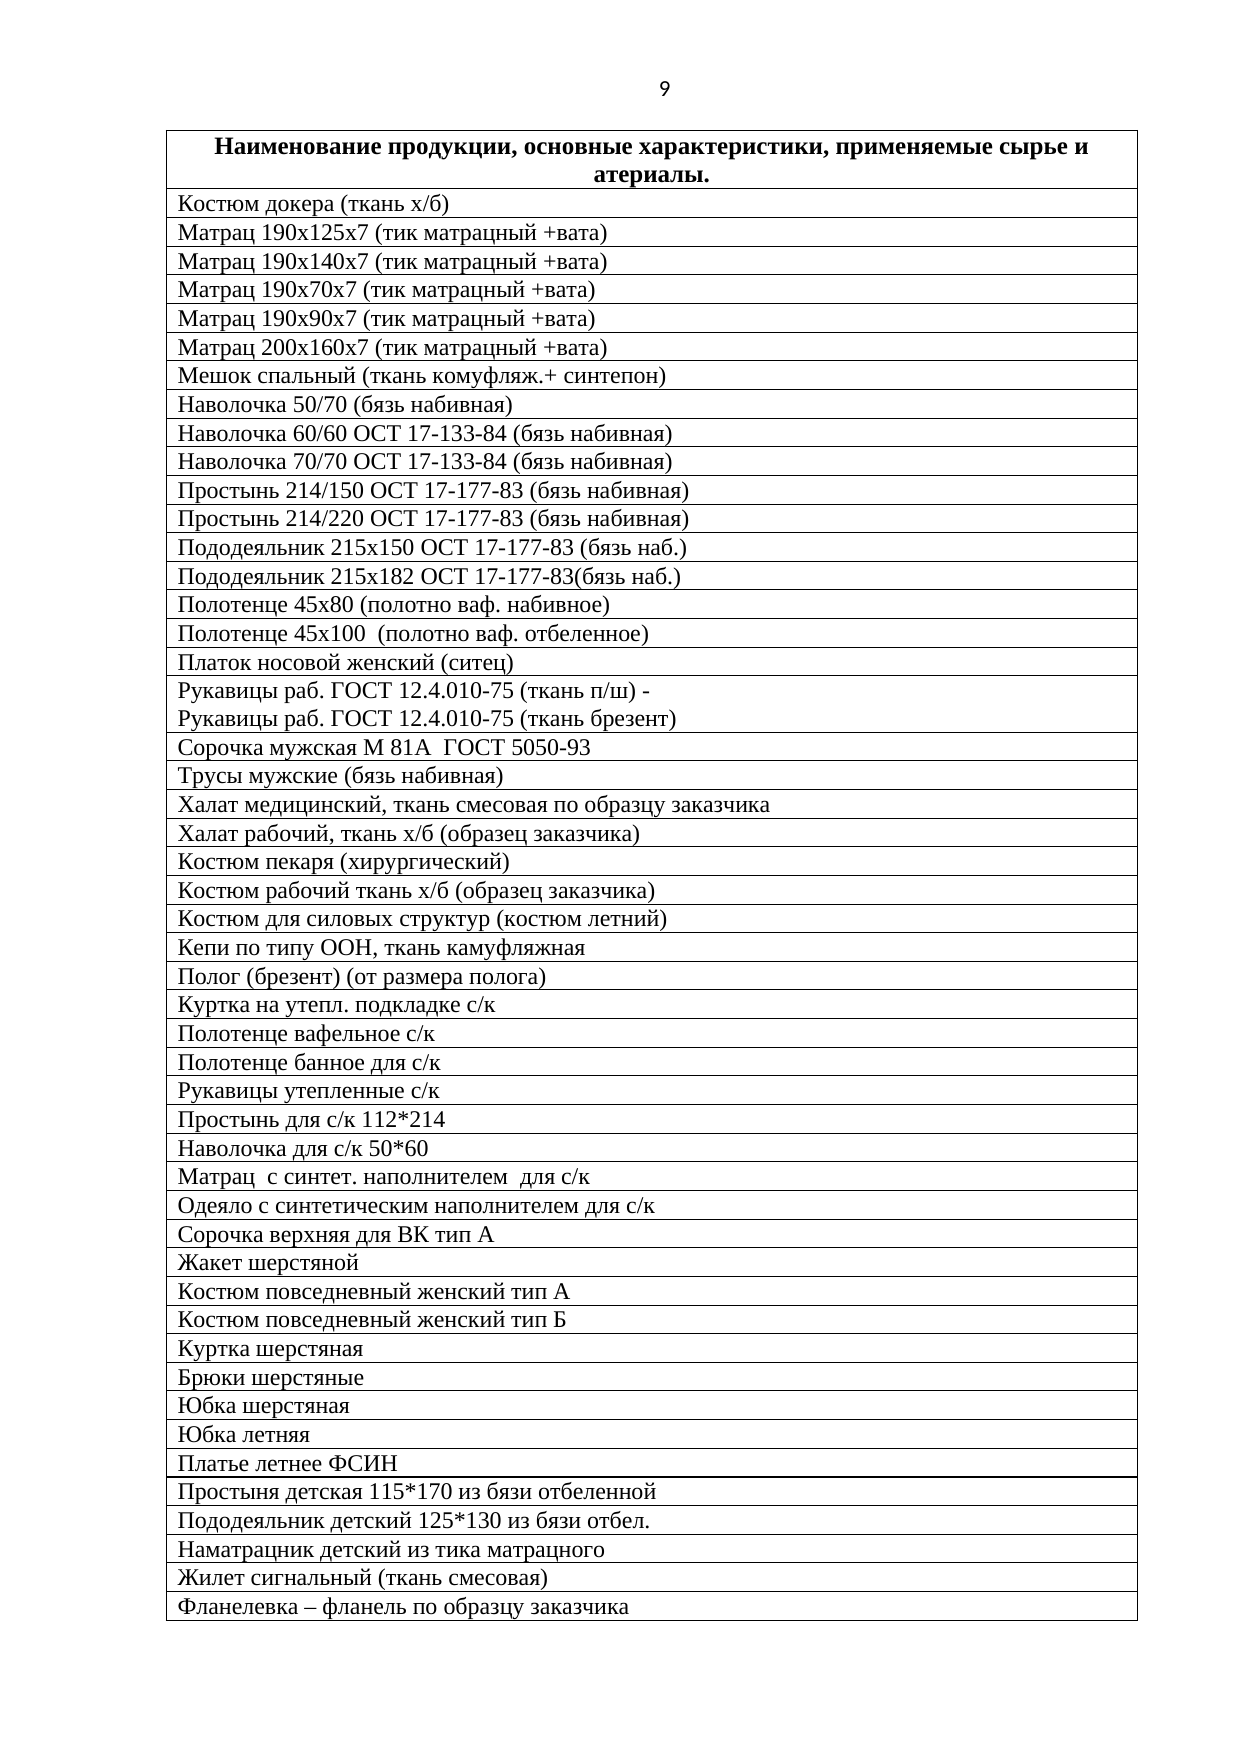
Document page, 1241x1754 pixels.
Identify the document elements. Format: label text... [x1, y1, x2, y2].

table_cell Наматрацник детский из тика матрацного [167, 1535, 1137, 1562]
table_cell Куртка шерстяная [167, 1334, 1137, 1362]
table_cell Одеяло с синтетическим наполнителем для с/к [167, 1191, 1137, 1218]
table_cell Костюм повседневный женский тип А [167, 1277, 1137, 1304]
table_cell Матрац с синтет. наполнителем для с/к [167, 1162, 1137, 1190]
table_cell Наволочка 60/60 ОСТ 17-133-84 (бязь набивная) [167, 419, 1137, 446]
table_cell Рукавицы утепленные с/к [167, 1076, 1137, 1104]
table_cell Матрац 190х125х7 (тик матрацный +вата) [167, 218, 1137, 246]
table_cell Полотенце банное для с/к [167, 1048, 1137, 1075]
table_cell Платок носовой женский (ситец) [167, 648, 1137, 675]
table_cell Куртка на утепл. подкладке с/к [167, 990, 1137, 1018]
table_cell Простынь для с/к 112*214 [167, 1105, 1137, 1133]
table_cell Простынь 214/150 ОСТ 17-177-83 (бязь набивная) [167, 476, 1137, 503]
table_cell Платье летнее ФСИН [167, 1449, 1137, 1476]
table_cell Пододеяльник 215х150 ОСТ 17-177-83 (бязь наб.) [167, 533, 1137, 561]
table_cell Халат рабочий, ткань х/б (образец заказчика) [167, 819, 1137, 846]
table_cell Сорочка мужская М 81А ГОСТ 5050-93 [167, 733, 1137, 760]
table_cell Жакет шерстяной [167, 1248, 1137, 1276]
table_cell Костюм повседневный женский тип Б [167, 1306, 1137, 1333]
table_cell Сорочка верхняя для ВК тип А [167, 1220, 1137, 1247]
table_cell Мешок спальный (ткань комуфляж.+ синтепон) [167, 361, 1137, 389]
table_cell Простыня детская 115*170 из бязи отбеленной [167, 1478, 1137, 1505]
table_cell Матрац 190х70х7 (тик матрацный +вата) [167, 275, 1137, 303]
table_cell Наволочка 50/70 (бязь набивная) [167, 390, 1137, 417]
table_cell Пододеяльник 215х182 ОСТ 17-177-83(бязь наб.) [167, 562, 1137, 589]
table_cell Наволочка для с/к 50*60 [167, 1134, 1137, 1161]
table_cell Юбка шерстяная [167, 1391, 1137, 1419]
table_cell Костюм докера (ткань х/б) [167, 189, 1137, 217]
table_cell Брюки шерстяные [167, 1363, 1137, 1390]
table_cell Кепи по типу ООН, ткань камуфляжная [167, 933, 1137, 961]
table_cell Рукавицы раб. ГОСТ 12.4.010-75 (ткань п/ш) - Рукавицы раб. ГОСТ 12.4.010-75 (ткань брезент) [167, 676, 1137, 732]
table_cell Матрац 190х140х7 (тик матрацный +вата) [167, 247, 1137, 274]
table_cell Матрац 190х90х7 (тик матрацный +вата) [167, 304, 1137, 332]
table_cell Наволочка 70/70 ОСТ 17-133-84 (бязь набивная) [167, 447, 1137, 475]
table_cell Полотенце вафельное с/к [167, 1019, 1137, 1047]
table_cell Халат медицинский, ткань смесовая по образцу заказчика [167, 790, 1137, 817]
table_cell Простынь 214/220 ОСТ 17-177-83 (бязь набивная) [167, 505, 1137, 532]
table_cell Костюм рабочий ткань х/б (образец заказчика) [167, 876, 1137, 903]
table_cell Костюм пекаря (хирургический) [167, 847, 1137, 875]
table_cell Жилет сигнальный (ткань смесовая) [167, 1563, 1137, 1591]
table_cell Пододеяльник детский 125*130 из бязи отбел. [167, 1506, 1137, 1534]
table_cell Полотенце 45х100 (полотно ваф. отбеленное) [167, 619, 1137, 647]
table_cell Полог (брезент) (от размера полога) [167, 962, 1137, 989]
table_cell Трусы мужские (бязь набивная) [167, 761, 1137, 789]
table_cell Юбка летняя [167, 1420, 1137, 1448]
table_cell Полотенце 45х80 (полотно ваф. набивное) [167, 590, 1137, 618]
table_cell Фланелевка – фланель по образцу заказчика [167, 1592, 1137, 1619]
table_header Наименование продукции, основные характеристики, применяемые сырье и атериалы. [167, 131, 1137, 188]
table_cell Костюм для силовых структур (костюм летний) [167, 905, 1137, 932]
table_cell Матрац 200х160х7 (тик матрацный +вата) [167, 333, 1137, 360]
